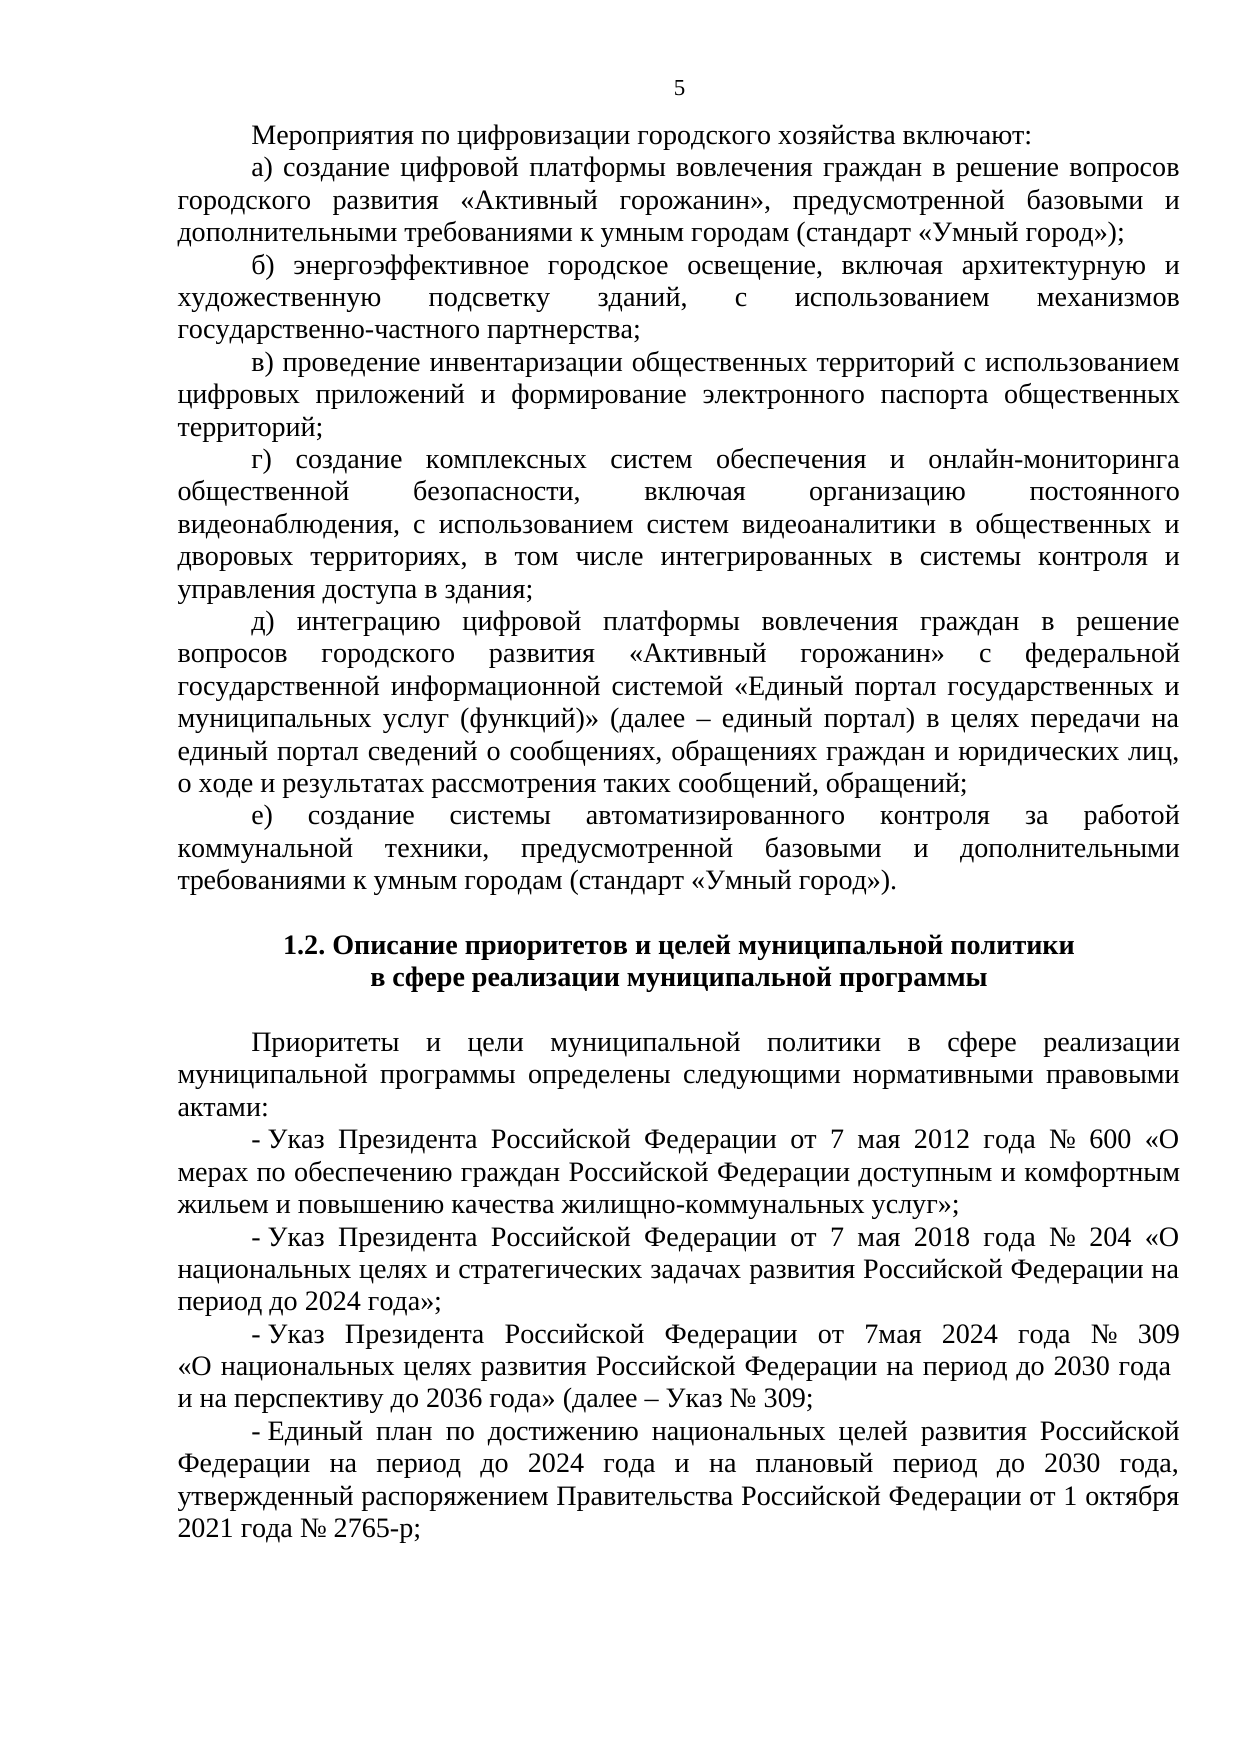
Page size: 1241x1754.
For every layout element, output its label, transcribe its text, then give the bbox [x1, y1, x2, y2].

text - Указ Президента Российской Федерации от 7 мая 2018 года № 204 «О национальных целях и стратегических задачах развития Российской Федерации на период до 2024 года»; [177, 1219, 1181, 1317]
text Мероприятия по цифровизации городского хозяйства включают: [177, 118, 1181, 151]
text - Указ Президента Российской Федерации от 7мая 2024 года № 309 «О национальных целях развития Российской Федерации на период до 2030 года и на перспективу до 2036 года» (далее – Указ № 309; [177, 1317, 1181, 1414]
text г) создание комплексных систем обеспечения и онлайн-мониторинга общественной безопасности, включая организацию постоянного видеонаблюдения, с использованием систем видеоаналитики в общественных и дворовых территориях, в том числе интегрированных в системы контроля и управления доступа в здания; [177, 442, 1181, 604]
text в сфере реализации муниципальной программы [177, 960, 1181, 993]
text а) создание цифровой платформы вовлечения граждан в решение вопросов городского развития «Активный горожанин», предусмотренной базовыми и дополнительными требованиями к умным городам (стандарт «Умный город»); [177, 151, 1181, 248]
text е) создание системы автоматизированного контроля за работой коммунальной техники, предусмотренной базовыми и дополнительными требованиями к умным городам (стандарт «Умный город»). [177, 798, 1181, 896]
text б) энергоэффективное городское освещение, включая архитектурную и художественную подсветку зданий, с использованием механизмов государственно-частного партнерства; [177, 248, 1181, 345]
text - Указ Президента Российской Федерации от 7 мая 2012 года № 600 «О мерах по обеспечению граждан Российской Федерации доступным и комфортным жильем и повышению качества жилищно-коммунальных услуг»; [177, 1122, 1181, 1219]
text д) интеграцию цифровой платформы вовлечения граждан в решение вопросов городского развития «Активный горожанин» с федеральной государственной информационной системой «Единый портал государственных и муниципальных услуг (функций)» (далее – единый портал) в целях передачи на единый портал сведений о сообщениях, обращениях граждан и юридических лиц, о ходе и результатах рассмотрения таких сообщений, обращений; [177, 604, 1181, 798]
text - Единый план по достижению национальных целей развития Российской Федерации на период до 2024 года и на плановый период до 2030 года, утвержденный распоряжением Правительства Российской Федерации от 1 октября 2021 года № 2765-р; [177, 1414, 1181, 1543]
text Приоритеты и цели муниципальной политики в сфере реализации муниципальной программы определены следующими нормативными правовыми актами: [177, 1025, 1181, 1122]
text 1.2. Описание приоритетов и целей муниципальной политики [177, 928, 1181, 960]
text в) проведение инвентаризации общественных территорий с использованием цифровых приложений и формирование электронного паспорта общественных территорий; [177, 345, 1181, 442]
